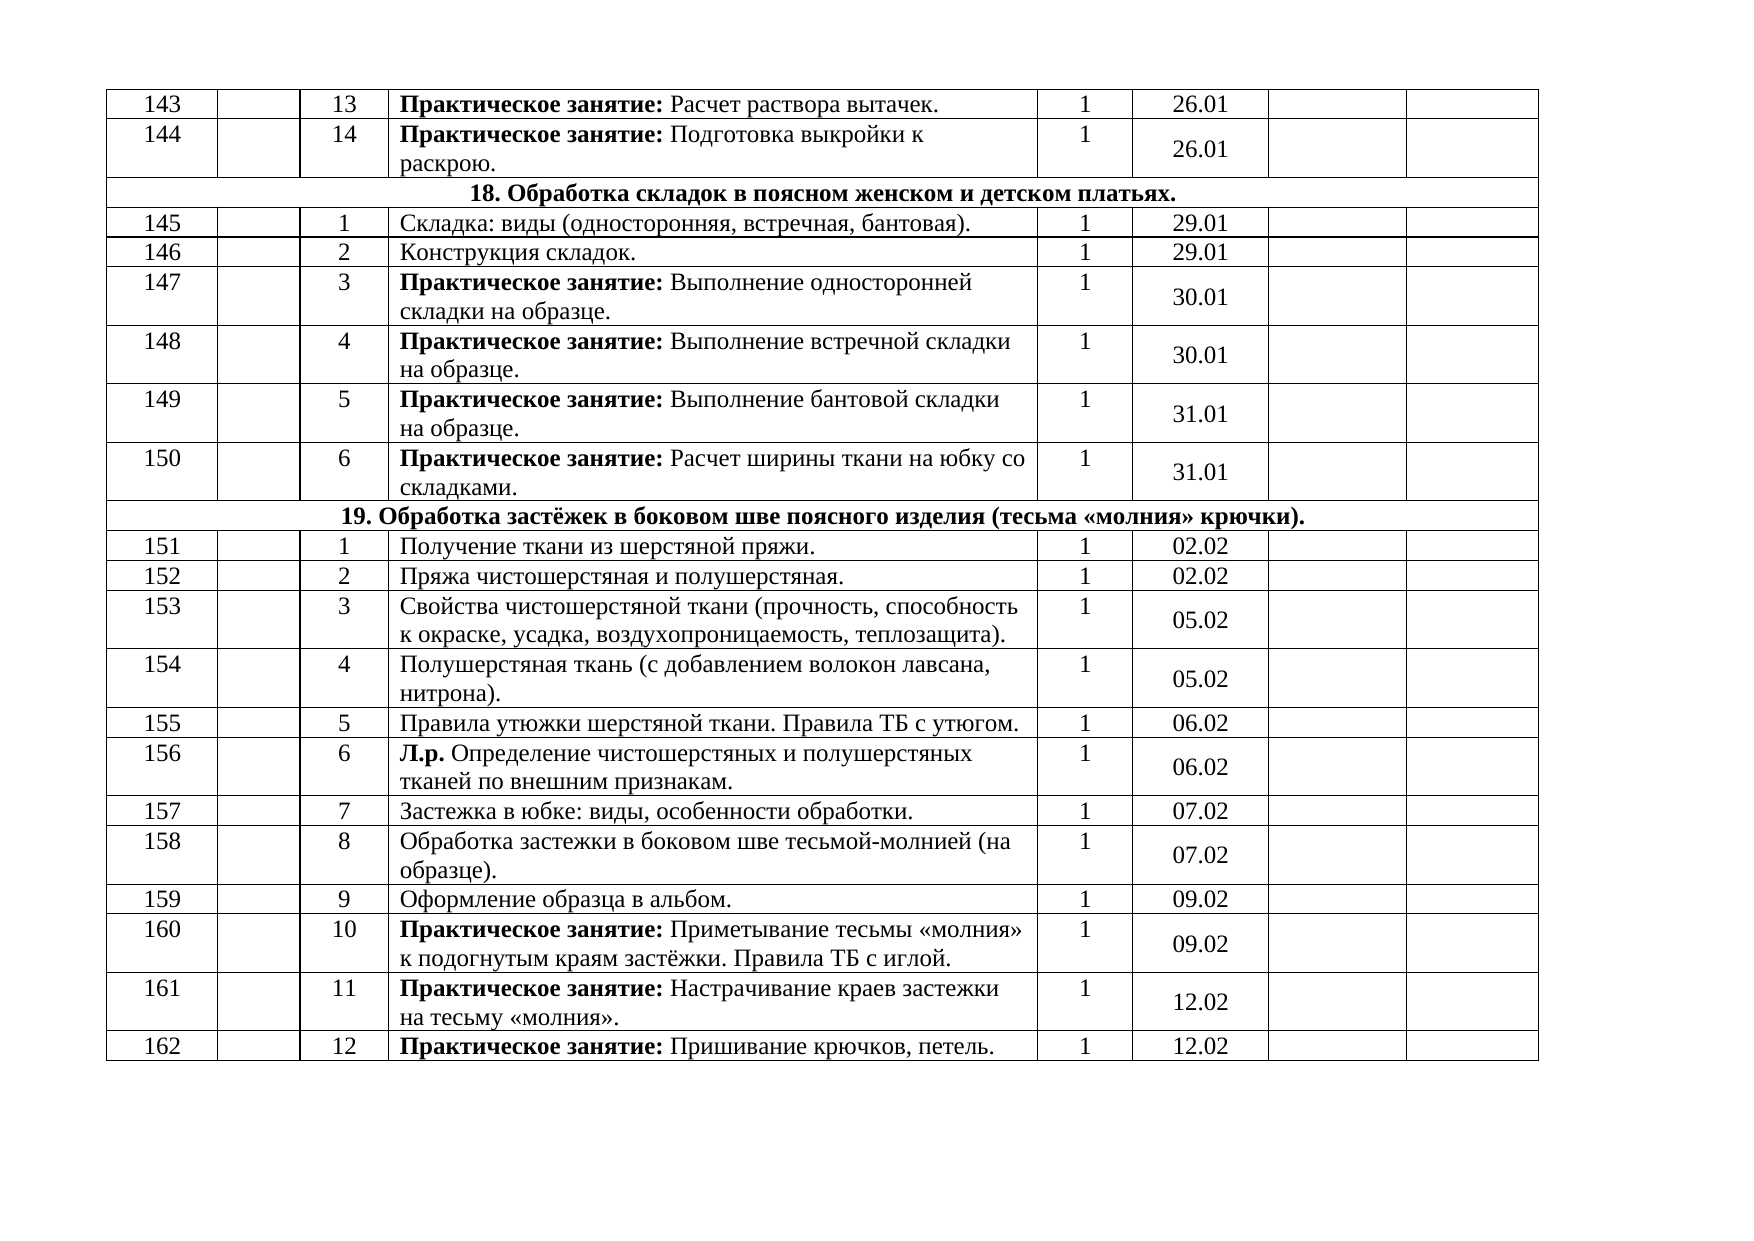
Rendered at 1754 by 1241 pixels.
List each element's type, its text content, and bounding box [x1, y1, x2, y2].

table_cell 1 [1038, 796, 1132, 825]
table_cell [218, 326, 299, 383]
table_cell [1407, 973, 1538, 1030]
table_cell [218, 90, 299, 118]
table_cell [218, 561, 299, 590]
table_cell Практическое занятие: Выполнение встречной складки на образце. [389, 326, 1037, 383]
table_cell [1407, 649, 1538, 707]
table_cell [218, 708, 299, 737]
table_cell [1269, 561, 1406, 590]
table_cell 02.02 [1133, 531, 1268, 560]
table_cell [1407, 90, 1538, 118]
table_cell 13 [301, 90, 388, 118]
table_cell [218, 973, 299, 1030]
table_cell 155 [107, 708, 217, 737]
table_cell 06.02 [1133, 708, 1268, 737]
table_cell Практическое занятие: Настрачивание краев застежки на тесьму «молния». [389, 973, 1037, 1030]
table_cell 1 [1038, 119, 1132, 177]
table_cell 12.02 [1133, 973, 1268, 1030]
table_cell Практическое занятие: Расчет раствора вытачек. [389, 90, 1037, 118]
table_cell [1407, 267, 1538, 325]
table_cell 4 [301, 326, 388, 383]
table_cell 1 [1038, 326, 1132, 383]
table_cell [1269, 826, 1406, 883]
table_cell Практическое занятие: Приметывание тесьмы «молния» к подогнутым краям застёжки. Правила ТБ с иглой. [389, 914, 1037, 972]
table_cell 150 [107, 443, 217, 500]
table_cell 1 [301, 531, 388, 560]
table_cell 11 [301, 973, 388, 1030]
table_cell [1407, 384, 1538, 442]
table_cell [1407, 326, 1538, 383]
table_cell 148 [107, 326, 217, 383]
table_cell [1269, 649, 1406, 707]
table_cell [218, 826, 299, 883]
table_cell 1 [301, 208, 388, 236]
table_cell 5 [301, 708, 388, 737]
table_cell 151 [107, 531, 217, 560]
table_cell 159 [107, 885, 217, 913]
table_cell Конструкция складок. [389, 238, 1037, 266]
table_cell 154 [107, 649, 217, 707]
table_cell 31.01 [1133, 384, 1268, 442]
table_cell 160 [107, 914, 217, 972]
table_cell [1269, 384, 1406, 442]
table_cell 1 [1038, 973, 1132, 1030]
table_cell 1 [1038, 1031, 1132, 1060]
table_cell 05.02 [1133, 591, 1268, 648]
table_cell [1407, 238, 1538, 266]
table_cell 10 [301, 914, 388, 972]
table_cell 1 [1038, 531, 1132, 560]
table_cell 09.02 [1133, 885, 1268, 913]
table_cell 12.02 [1133, 1031, 1268, 1060]
table_cell [218, 738, 299, 795]
table_cell 07.02 [1133, 826, 1268, 883]
table_cell [218, 267, 299, 325]
table_cell [1269, 738, 1406, 795]
table_cell 19. Обработка застёжек в боковом шве поясного изделия (тесьма «молния» крючки). [107, 501, 1538, 530]
table_cell Практическое занятие: Расчет ширины ткани на юбку со складками. [389, 443, 1037, 500]
table_cell [218, 208, 299, 236]
table_cell Получение ткани из шерстяной пряжи. [389, 531, 1037, 560]
table_cell [1407, 738, 1538, 795]
table_cell 3 [301, 591, 388, 648]
table_cell Практическое занятие: Выполнение односторонней складки на образце. [389, 267, 1037, 325]
table_cell 1 [1038, 708, 1132, 737]
table_cell 5 [301, 384, 388, 442]
table_cell 144 [107, 119, 217, 177]
table_cell Правила утюжки шерстяной ткани. Правила ТБ с утюгом. [389, 708, 1037, 737]
table_cell Практическое занятие: Подготовка выкройки к раскрою. [389, 119, 1037, 177]
table_cell 07.02 [1133, 796, 1268, 825]
table_cell 2 [301, 238, 388, 266]
table_cell 143 [107, 90, 217, 118]
table_cell 6 [301, 738, 388, 795]
table_cell [1407, 208, 1538, 236]
table_cell 06.02 [1133, 738, 1268, 795]
table_cell 7 [301, 796, 388, 825]
table_cell 1 [1038, 238, 1132, 266]
table_cell Застежка в юбке: виды, особенности обработки. [389, 796, 1037, 825]
table_cell [1269, 238, 1406, 266]
table_cell 1 [1038, 561, 1132, 590]
table_cell 09.02 [1133, 914, 1268, 972]
table_cell 12 [301, 1031, 388, 1060]
table_cell 1 [1038, 384, 1132, 442]
table_cell [218, 384, 299, 442]
table_cell Л.р. Определение чистошерстяных и полушерстяных тканей по внешним признакам. [389, 738, 1037, 795]
table_cell 149 [107, 384, 217, 442]
table_cell 145 [107, 208, 217, 236]
table_cell [1269, 326, 1406, 383]
table_cell [218, 885, 299, 913]
table_cell [1269, 914, 1406, 972]
table_cell 30.01 [1133, 267, 1268, 325]
table_cell Пряжа чистошерстяная и полушерстяная. [389, 561, 1037, 590]
table_cell [218, 914, 299, 972]
table_cell Практическое занятие: Пришивание крючков, петель. [389, 1031, 1037, 1060]
table_cell 05.02 [1133, 649, 1268, 707]
table_cell 1 [1038, 738, 1132, 795]
table_cell 26.01 [1133, 119, 1268, 177]
table_cell 1 [1038, 826, 1132, 883]
table_cell 29.01 [1133, 238, 1268, 266]
table_cell [1269, 1031, 1406, 1060]
table_cell [1407, 826, 1538, 883]
table_cell 1 [1038, 885, 1132, 913]
table_cell Свойства чистошерстяной ткани (прочность, способность к окраске, усадка, воздухопроницаемость, теплозащита). [389, 591, 1037, 648]
table_cell 8 [301, 826, 388, 883]
table_cell 152 [107, 561, 217, 590]
table_cell [1269, 591, 1406, 648]
table_cell Практическое занятие: Выполнение бантовой складки на образце. [389, 384, 1037, 442]
table_cell [1269, 973, 1406, 1030]
table_cell [1407, 708, 1538, 737]
table_cell [1407, 591, 1538, 648]
table_cell 1 [1038, 591, 1132, 648]
table_cell 1 [1038, 914, 1132, 972]
table_cell [1269, 443, 1406, 500]
table_cell [1407, 914, 1538, 972]
table_cell 1 [1038, 208, 1132, 236]
table_cell [1407, 443, 1538, 500]
table_cell Обработка застежки в боковом шве тесьмой-молнией (на образце). [389, 826, 1037, 883]
table_cell 146 [107, 238, 217, 266]
table_cell [218, 796, 299, 825]
table_cell [218, 1031, 299, 1060]
table_cell 18. Обработка складок в поясном женском и детском платьях. [107, 178, 1538, 207]
table_cell 161 [107, 973, 217, 1030]
table_cell [1269, 119, 1406, 177]
table_cell 26.01 [1133, 90, 1268, 118]
table_cell [1269, 531, 1406, 560]
table_cell [1269, 267, 1406, 325]
table_cell [1269, 708, 1406, 737]
table_cell 147 [107, 267, 217, 325]
table_cell 156 [107, 738, 217, 795]
table_cell 1 [1038, 443, 1132, 500]
table_cell 3 [301, 267, 388, 325]
table_cell 29.01 [1133, 208, 1268, 236]
table_cell 31.01 [1133, 443, 1268, 500]
table_cell [1407, 1031, 1538, 1060]
table_cell 6 [301, 443, 388, 500]
table_cell [1407, 531, 1538, 560]
table_cell Полушерстяная ткань (с добавлением волокон лавсана, нитрона). [389, 649, 1037, 707]
table_cell 157 [107, 796, 217, 825]
table_cell 162 [107, 1031, 217, 1060]
table_cell 14 [301, 119, 388, 177]
table_cell 153 [107, 591, 217, 648]
table_cell [1407, 796, 1538, 825]
table_cell [218, 531, 299, 560]
table_cell Оформление образца в альбом. [389, 885, 1037, 913]
table_cell [218, 238, 299, 266]
table_cell [218, 119, 299, 177]
table_cell [1269, 885, 1406, 913]
table_cell [218, 591, 299, 648]
table_cell 1 [1038, 649, 1132, 707]
table_cell [1407, 561, 1538, 590]
table_cell [218, 443, 299, 500]
table_cell [218, 649, 299, 707]
table_cell 4 [301, 649, 388, 707]
table_cell 1 [1038, 267, 1132, 325]
table_cell [1269, 90, 1406, 118]
table_cell Складка: виды (односторонняя, встречная, бантовая). [389, 208, 1037, 236]
table_cell 1 [1038, 90, 1132, 118]
table_cell [1407, 119, 1538, 177]
table_cell 9 [301, 885, 388, 913]
table_cell [1269, 208, 1406, 236]
table_cell 2 [301, 561, 388, 590]
table_cell [1269, 796, 1406, 825]
table_cell 30.01 [1133, 326, 1268, 383]
table_cell 02.02 [1133, 561, 1268, 590]
table_cell 158 [107, 826, 217, 883]
table_cell [1407, 885, 1538, 913]
